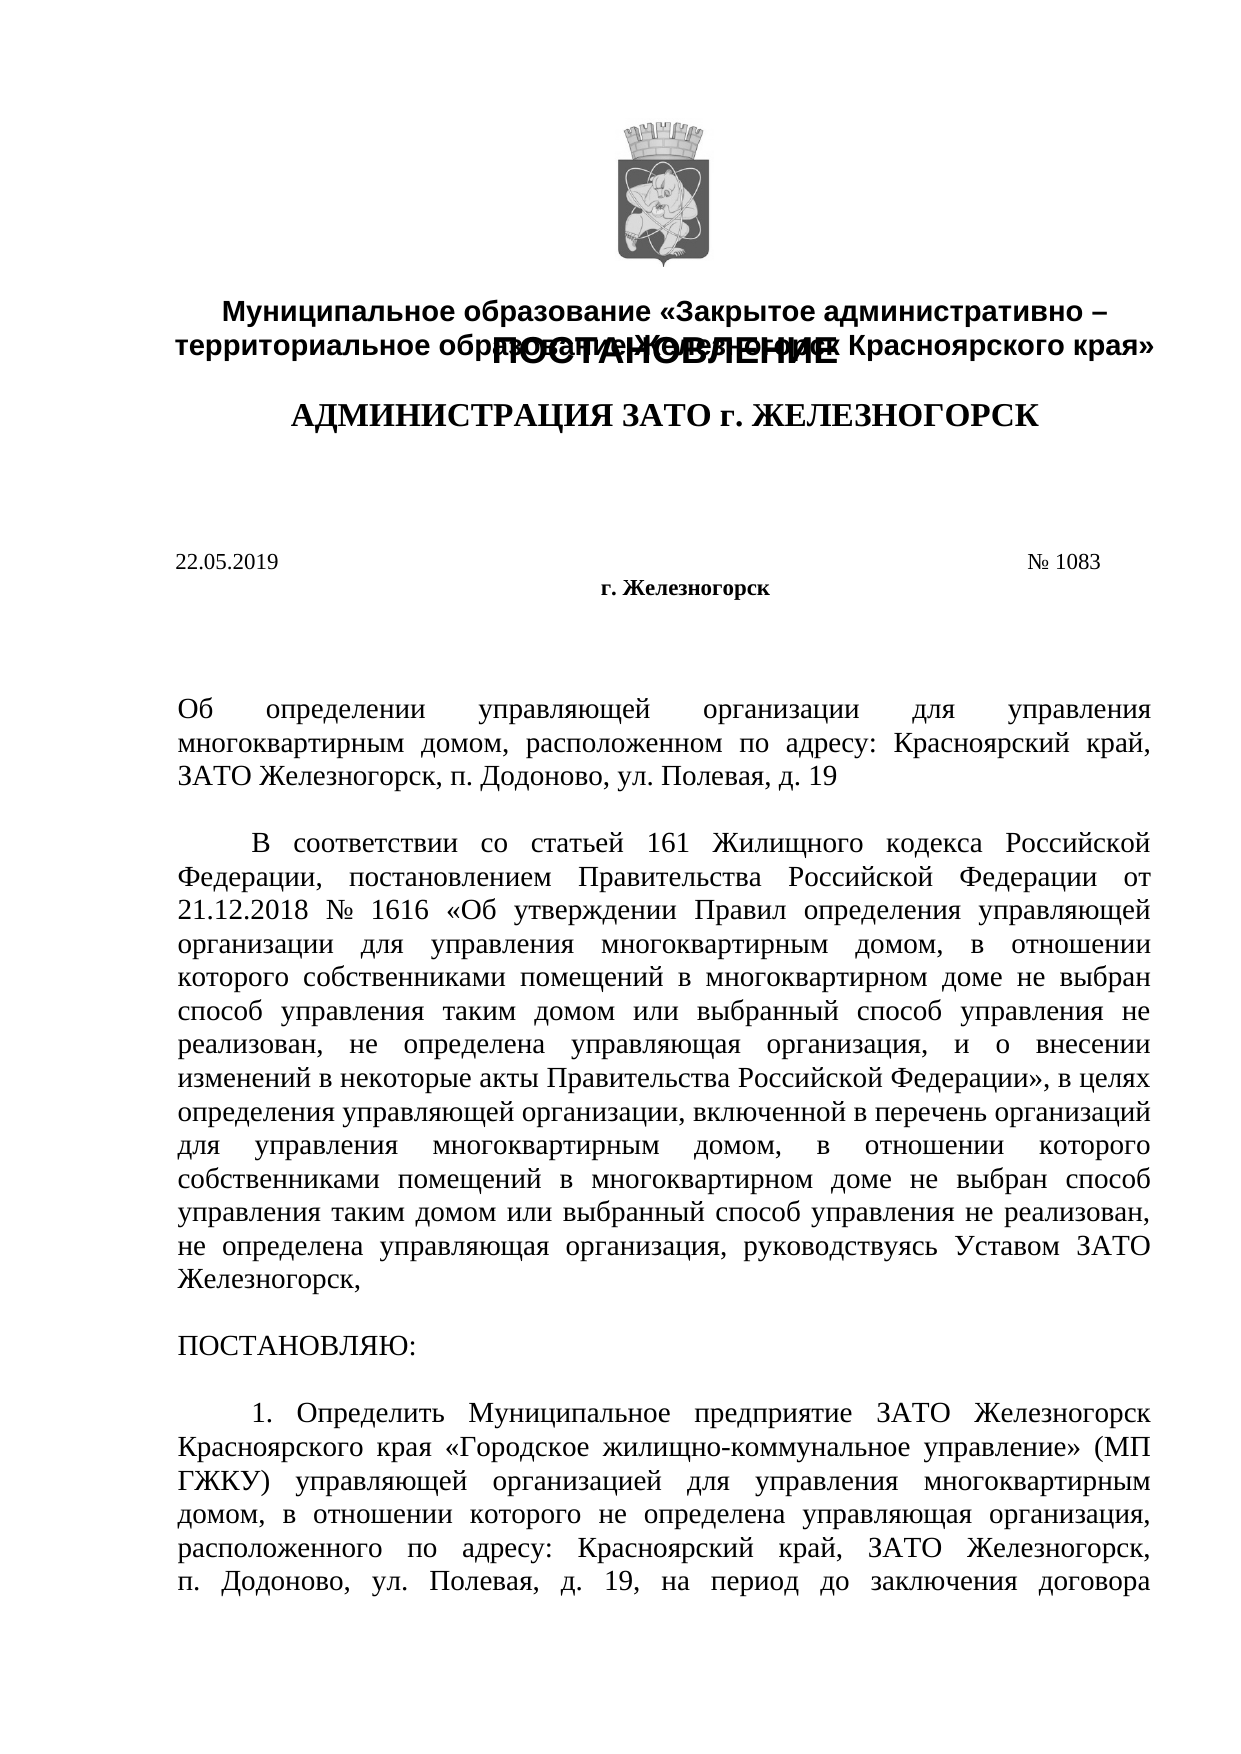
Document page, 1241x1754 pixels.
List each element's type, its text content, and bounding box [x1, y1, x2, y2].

text г. Железногорск [175, 574, 1196, 600]
text В соответствии со статьей 161 Жилищного кодекса Российской Федерации, постановлением Правительства Российской Федерации от 21.12.2018 № 1616 «Об утверждении Правил определения управляющей организации для управления многоквартирным домом, в отношении которого собственниками помещений в многоквартирном доме не выбран способ управления таким домом или выбранный способ управления не реализован, не определена управляющая организация, и о внесении изменений в некоторые акты Правительства Российской Федерации», в целях определения управляющей организации, включенной в перечень организаций для управления многоквартирным домом, в отношении которого собственниками помещений в многоквартирном доме не выбран способ управления таким домом или выбранный способ управления не реализован, не определена управляющая организация, руководствуясь Уставом ЗАТО Железногорск, [177, 825, 1152, 1295]
text Муниципальное образование «Закрытое административно – территориальное образование Железногорск Красноярского края» [149, 294, 1180, 328]
title Об определении управляющей организации для управления многоквартирным домом, расположенном по адресу: Красноярский край, ЗАТО Железногорск, п. Додоново, ул. Полевая, д. 19 [177, 691, 1152, 792]
text 22.05.2019 № 1083 [175, 548, 1196, 574]
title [177, 1396, 1152, 1597]
subtitle АДМИНИСТРАЦИЯ ЗАТО г. ЖЕЛЕЗНОГОРСК [149, 395, 1180, 433]
text ПОСТАНОВЛЕНИЕ [149, 328, 1180, 371]
title ПОСТАНОВЛЯЮ: [177, 1328, 1152, 1362]
